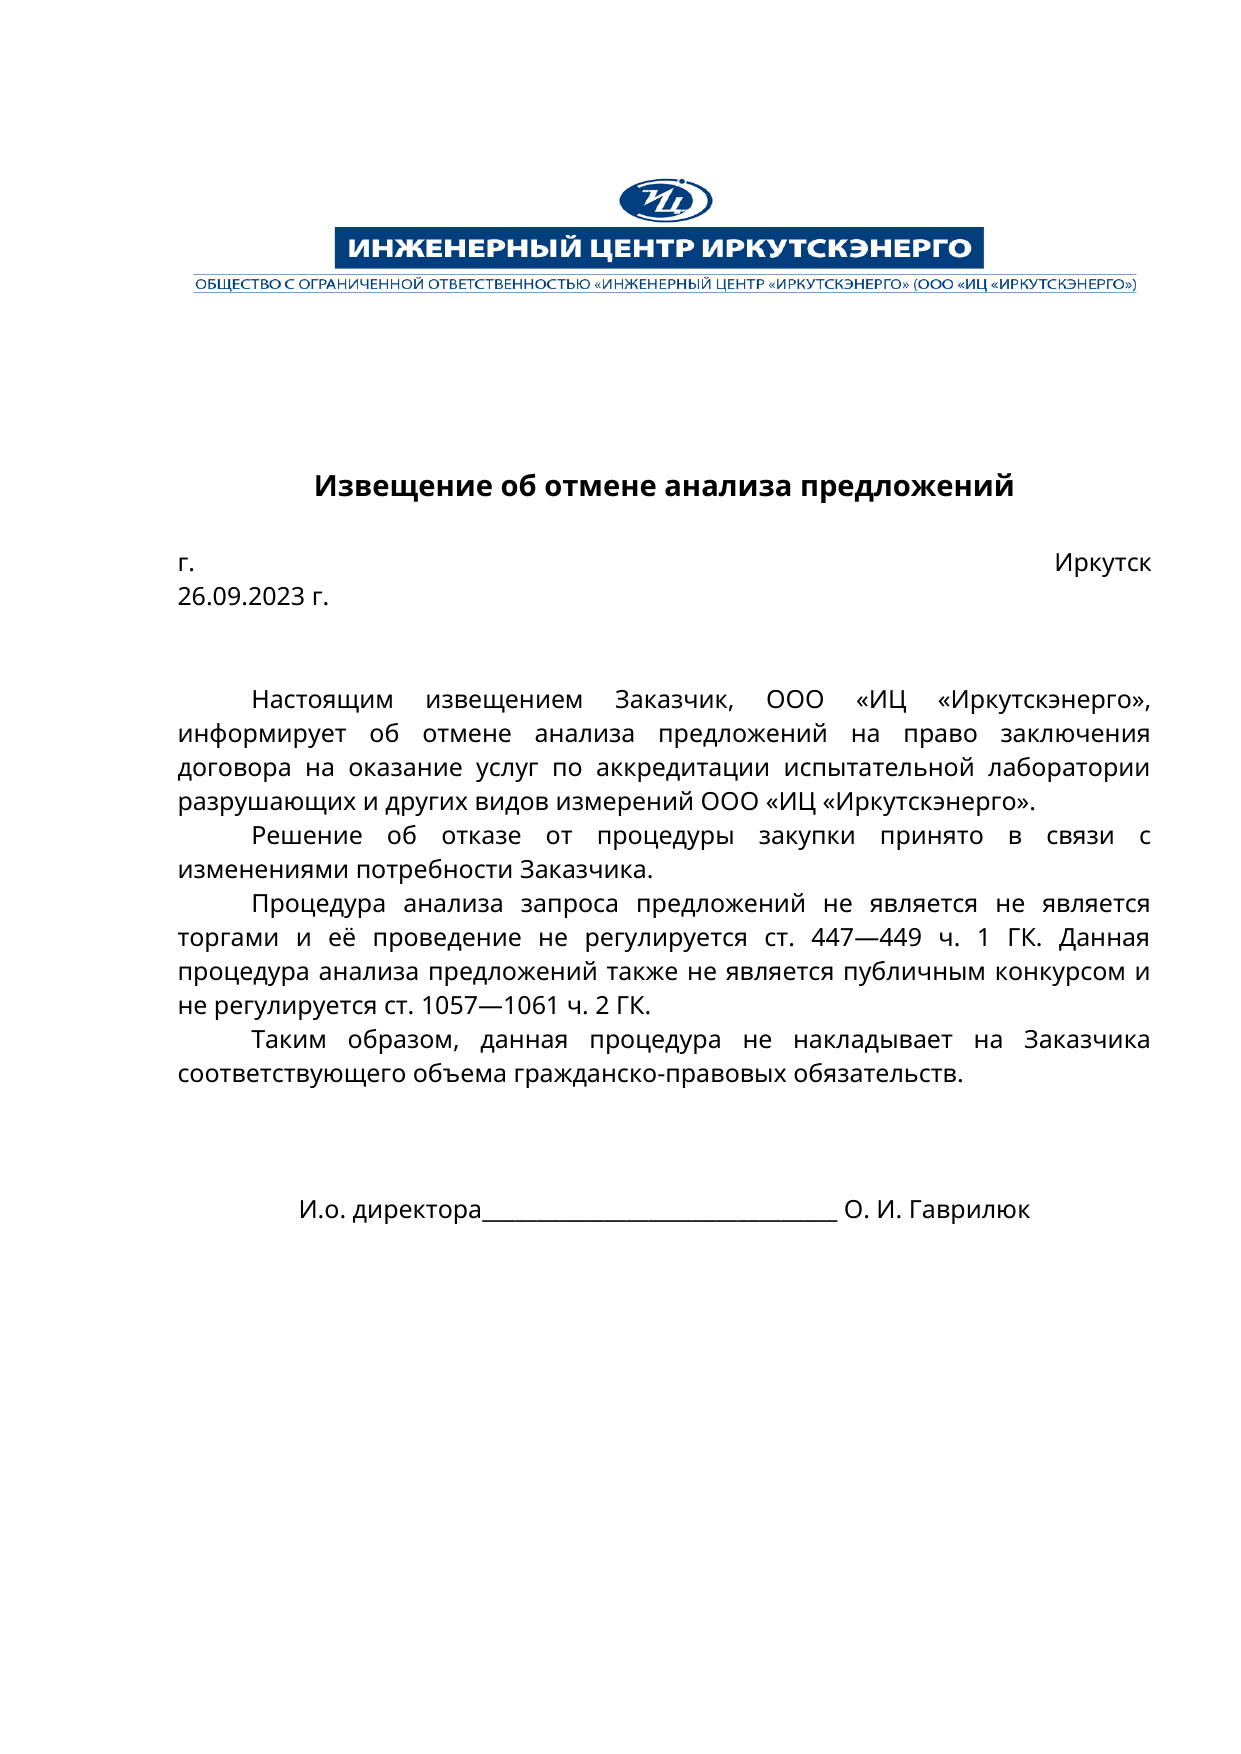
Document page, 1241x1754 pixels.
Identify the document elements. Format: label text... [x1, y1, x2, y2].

text г. Иркутск 26.09.2023 г. [177, 545, 1152, 613]
text Настоящим извещением Заказчик, ООО «ИЦ «Иркутскэнерго», информирует об отмене анализа предложений на право заключения договора на оказание услуг по аккредитации испытательной лаборатории разрушающих и других видов измерений ООО «ИЦ «Иркутскэнерго». [177, 681, 1152, 817]
text Решение об отказе от процедуры закупки принято в связи с изменениями потребности Заказчика. [177, 817, 1152, 886]
text И.о. директора________________________________ О. И. Гаврилюк [177, 1192, 1152, 1226]
picture [190, 175, 1139, 329]
text Извещение об отмене анализа предложений [177, 466, 1152, 505]
text Процедура анализа запроса предложений не является не является торгами и её проведение не регулируется ст. 447—449 ч. 1 ГК. Данная процедура анализа предложений также не является публичным конкурсом и не регулируется ст. 1057—1061 ч. 2 ГК. [177, 886, 1152, 1022]
text Таким образом, данная процедура не накладывает на Заказчика соответствующего объема гражданско-правовых обязательств. [177, 1022, 1152, 1090]
